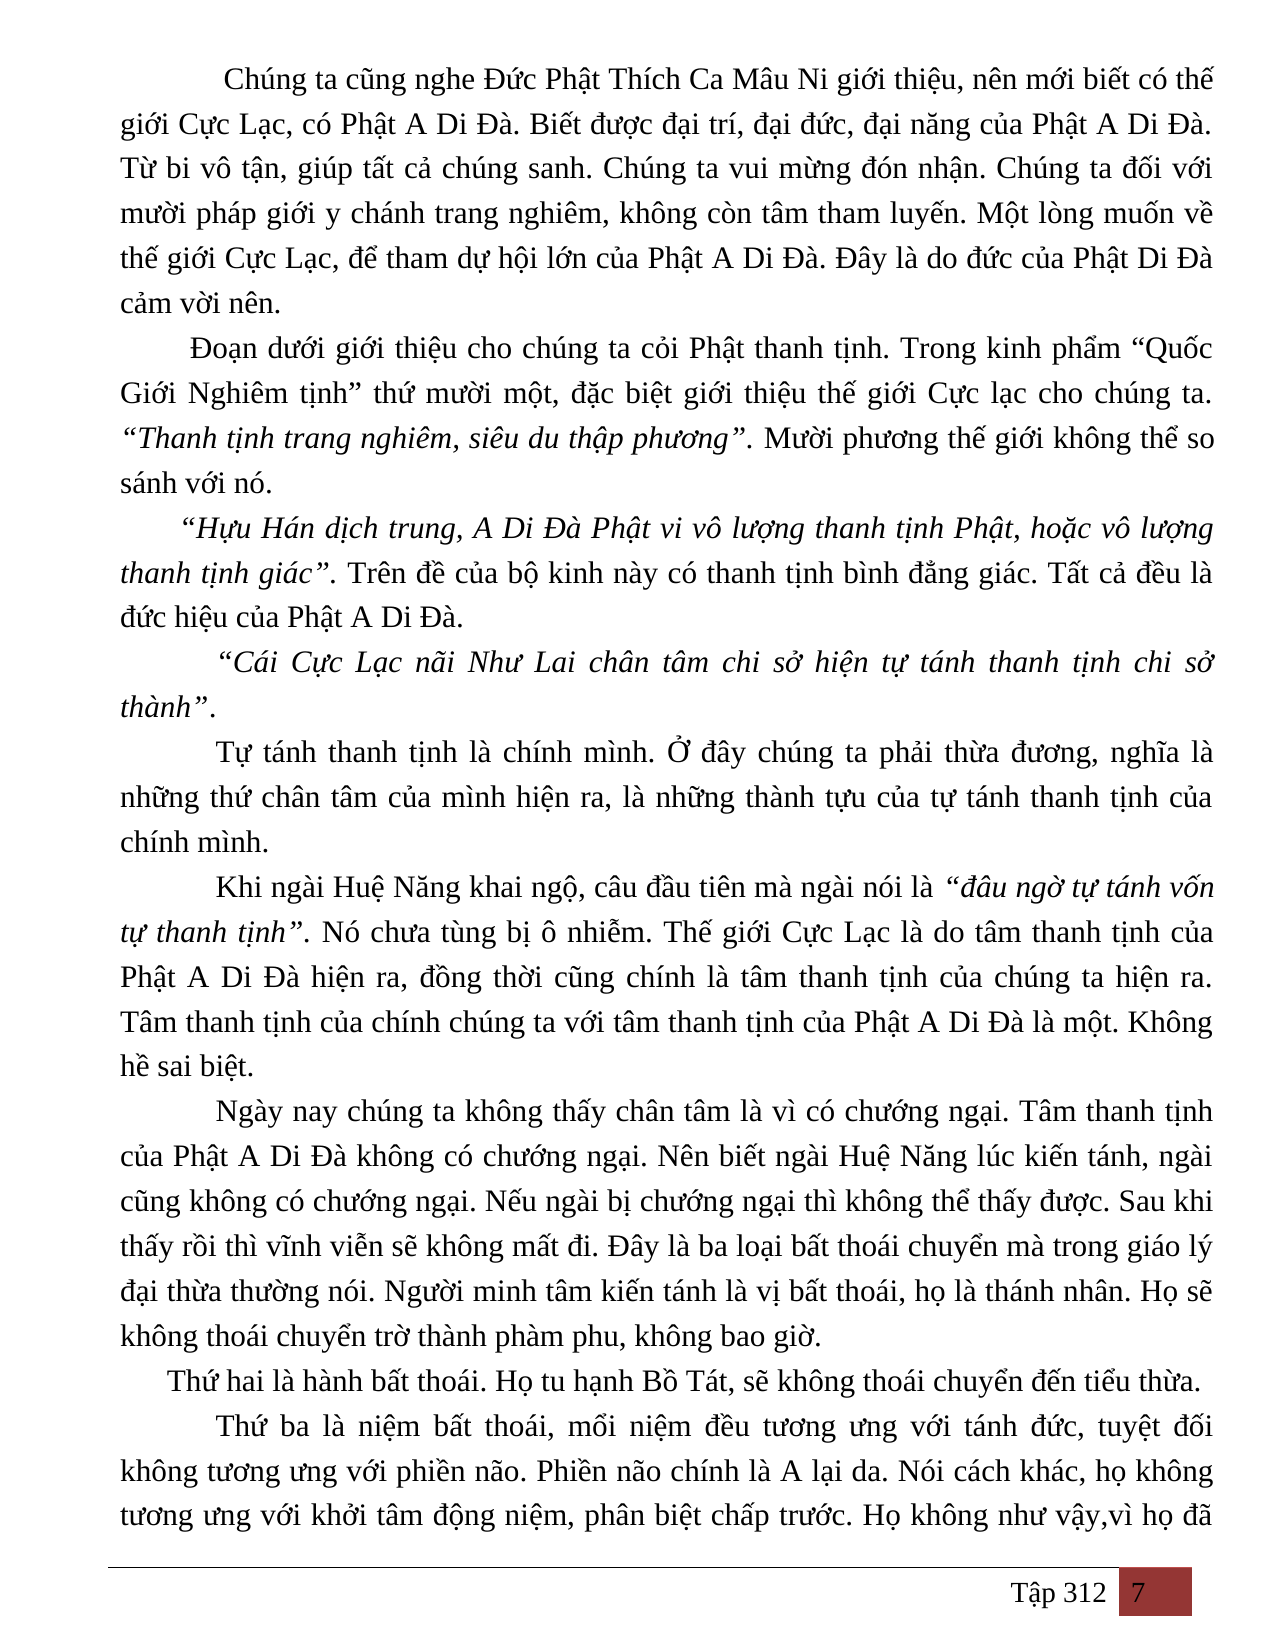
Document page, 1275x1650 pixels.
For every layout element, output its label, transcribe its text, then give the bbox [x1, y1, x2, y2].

text Thứ hai là hành bất thoái. Họ tu hạnh Bồ Tát, sẽ không thoái chuyển đến tiểu thừa. [120, 1362, 1215, 1398]
text Chúng ta cũng nghe Đức Phật Thích Ca Mâu Ni giới thiệu, nên mới biết có thế giới Cực Lạc, có Phật A Di Đà. Biết được đại trí, đại đức, đại năng của Phật A Di Đà. Từ bi vô tận, giúp tất cả chúng sanh. Chúng ta vui mừng đón nhận. Chúng ta đối với mười pháp giới y chánh trang nghiêm, không còn tâm tham luyến. Một lòng muốn về thế giới Cực Lạc, để tham dự hội lớn của Phật A Di Đà. Đây là do đức của Phật Di Đà cảm vời nên. [120, 60, 1215, 320]
text Ngày nay chúng ta không thấy chân tâm là vì có chướng ngại. Tâm thanh tịnh của Phật A Di Đà không có chướng ngại. Nên biết ngài Huệ Năng lúc kiến tánh, ngài cũng không có chướng ngại. Nếu ngài bị chướng ngại thì không thể thấy được. Sau khi thấy rồi thì vĩnh viễn sẽ không mất đi. Đây là ba loại bất thoái chuyển mà trong giáo lý đại thừa thường nói. Người minh tâm kiến tánh là vị bất thoái, họ là thánh nhân. Họ sẽ không thoái chuyển trờ thành phàm phu, không bao giờ. [120, 1093, 1215, 1353]
text Đoạn dưới giới thiệu cho chúng ta cỏi Phật thanh tịnh. Trong kinh phẩm “Quốc Giới Nghiêm tịnh” thứ mười một, đặc biệt giới thiệu thế giới Cực lạc cho chúng ta. “Thanh tịnh trang nghiêm, siêu du thập phương”. Mười phương thế giới không thể so sánh với nó. [120, 329, 1215, 500]
text Khi ngài Huệ Năng khai ngộ, câu đầu tiên mà ngài nói là “đâu ngờ tự tánh vốn tự thanh tịnh”. Nó chưa tùng bị ô nhiễm. Thế giới Cực Lạc là do tâm thanh tịnh của Phật A Di Đà hiện ra, đồng thời cũng chính là tâm thanh tịnh của chúng ta hiện ra. Tâm thanh tịnh của chính chúng ta với tâm thanh tịnh của Phật A Di Đà là một. Không hề sai biệt. [120, 868, 1215, 1084]
text “Hựu Hán dịch trung, A Di Đà Phật vi vô lượng thanh tịnh Phật, hoặc vô lượng thanh tịnh giác”. Trên đề của bộ kinh này có thanh tịnh bình đẳng giác. Tất cả đều là đức hiệu của Phật A Di Đà. [120, 509, 1215, 635]
text “Cái Cực Lạc nãi Như Lai chân tâm chi sở hiện tự tánh thanh tịnh chi sở thành”. [120, 644, 1215, 724]
text Tự tánh thanh tịnh là chính mình. Ở đây chúng ta phải thừa đương, nghĩa là những thứ chân tâm của mình hiện ra, là những thành tựu của tự tánh thanh tịnh của chính mình. [120, 733, 1215, 859]
